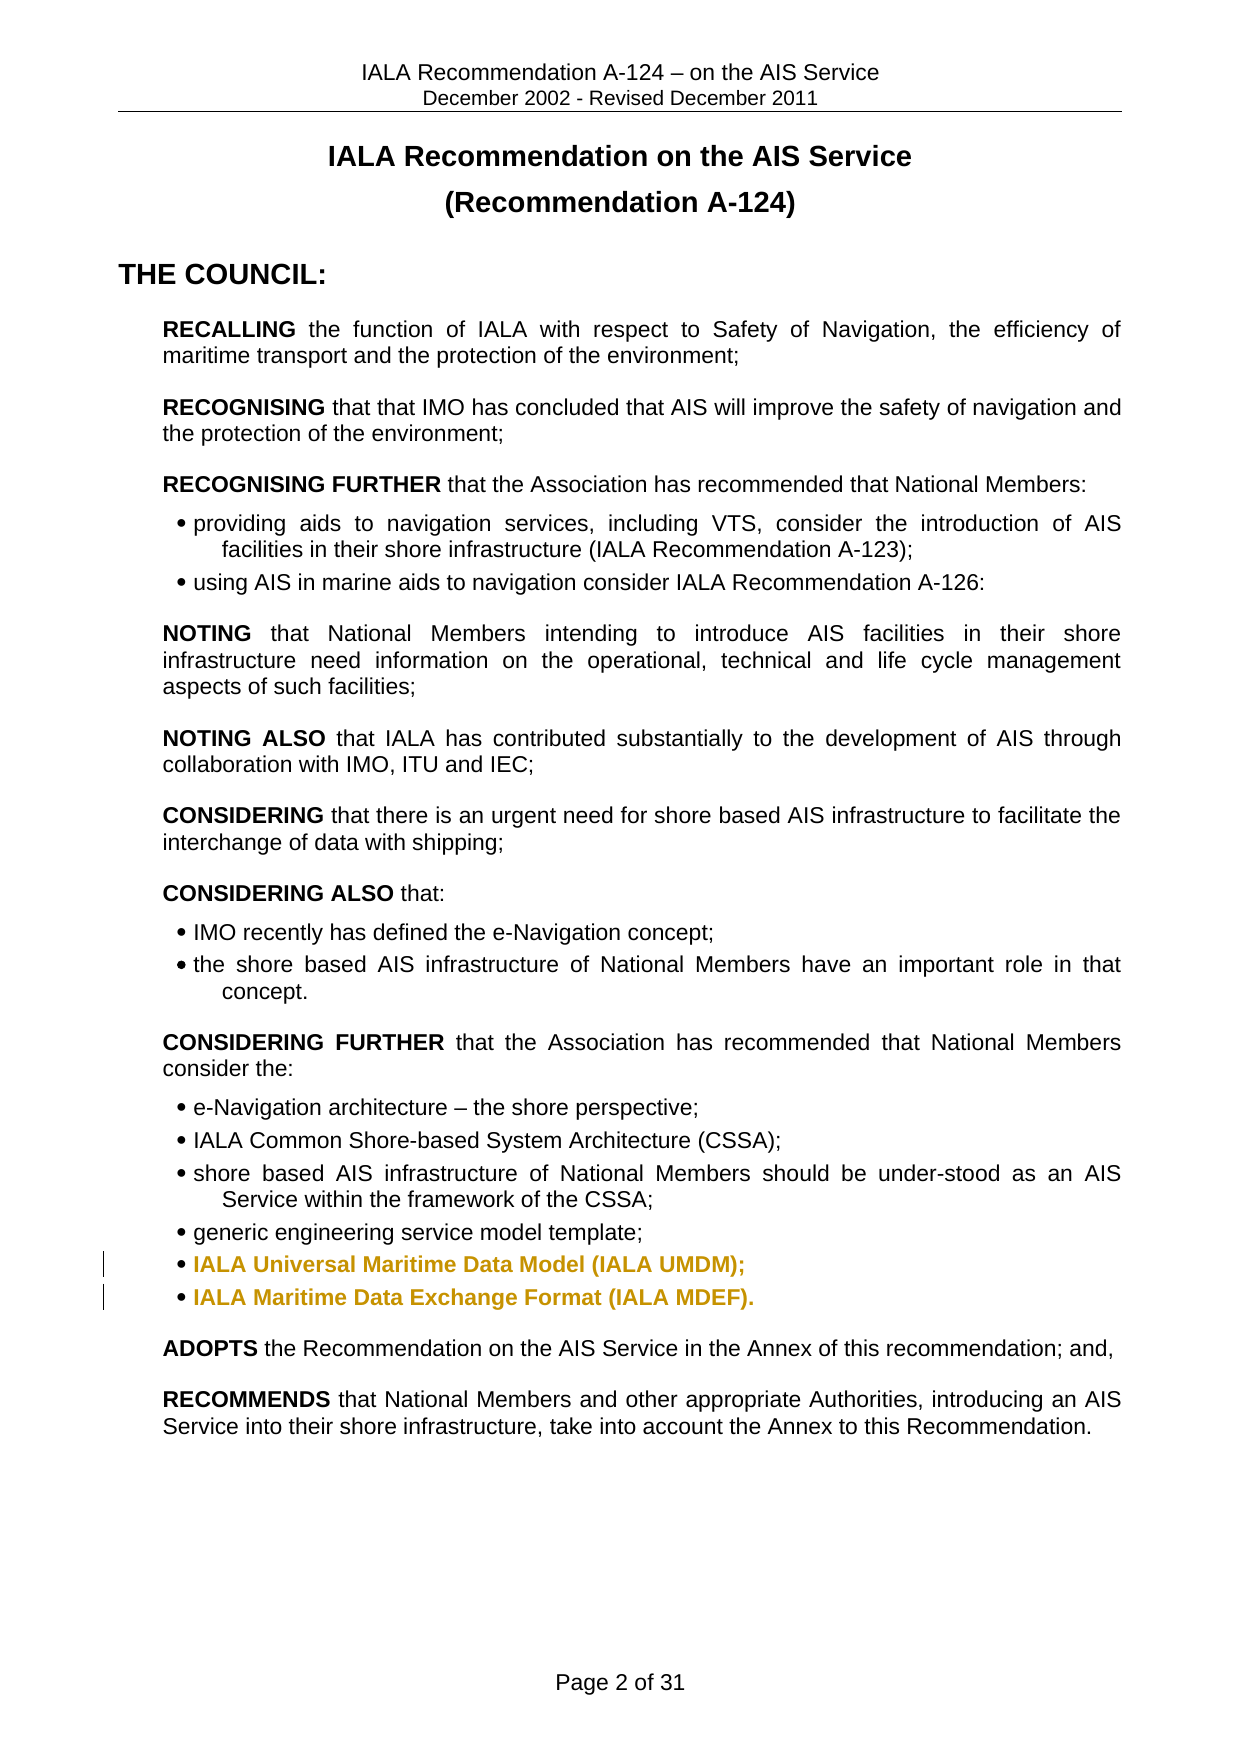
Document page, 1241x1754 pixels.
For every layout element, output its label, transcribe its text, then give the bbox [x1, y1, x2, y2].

text NOTING ALSO that IALA has contributed substantially to the development of AIS through collaboration with IMO, ITU and IEC; [162, 724, 1122, 777]
text using AIS in marine aids to navigation consider IALA Recommendation A-126: [177, 569, 1122, 595]
text IALA Universal Maritime Data Model (IALA UMDM); [177, 1251, 1122, 1277]
text e-Navigation architecture – the shore perspective; [177, 1094, 1122, 1121]
text RECOGNISING FURTHER that the Association has recommended that National Members: [162, 471, 1122, 498]
text CONSIDERING FURTHER that the Association has recommended that National Members consider the: [162, 1029, 1122, 1082]
text IALA Recommendation on the AIS Service [268, 139, 972, 172]
text IALA Common Shore-based System Architecture (CSSA); [177, 1127, 1122, 1153]
text RECALLING the function of IALA with respect to Safety of Navigation, the efficiency of maritime transport and the protection of the environment; [162, 316, 1122, 368]
text CONSIDERING ALSO that: [162, 880, 1122, 906]
text NOTING that National Members intending to introduce AIS facilities in their shore infrastructure need information on the operational, technical and life cycle management aspects of such facilities; [162, 620, 1122, 699]
text generic engineering service model template; [177, 1218, 1122, 1245]
text IMO recently has defined the e-Navigation concept; [177, 919, 1122, 945]
text IALA Maritime Data Exchange Format (IALA MDEF). [177, 1284, 1122, 1310]
text THE COUNCIL: [118, 257, 1122, 291]
text the shore based AIS infrastructure of National Members have an important role in that concept. [177, 951, 1122, 1004]
text providing aids to navigation services, including VTS, consider the introduction of AIS facilities in their shore infrastructure (IALA Recommendation A-123); [177, 510, 1122, 563]
text CONSIDERING that there is an urgent need for shore based AIS infrastructure to facilitate the interchange of data with shipping; [162, 802, 1122, 855]
text RECOGNISING that that IMO has concluded that AIS will improve the safety of navigation and the protection of the environment; [162, 393, 1122, 446]
text shore based AIS infrastructure of National Members should be under-stood as an AIS Service within the framework of the CSSA; [177, 1159, 1122, 1212]
text ADOPTS the Recommendation on the AIS Service in the Annex of this recommendation; and, [162, 1335, 1122, 1361]
text RECOMMENDS that National Members and other appropriate Authorities, introducing an AIS Service into their shore infrastructure, take into account the Annex to this Recommendation. [162, 1386, 1122, 1439]
text (Recommendation A-124) [268, 185, 972, 218]
